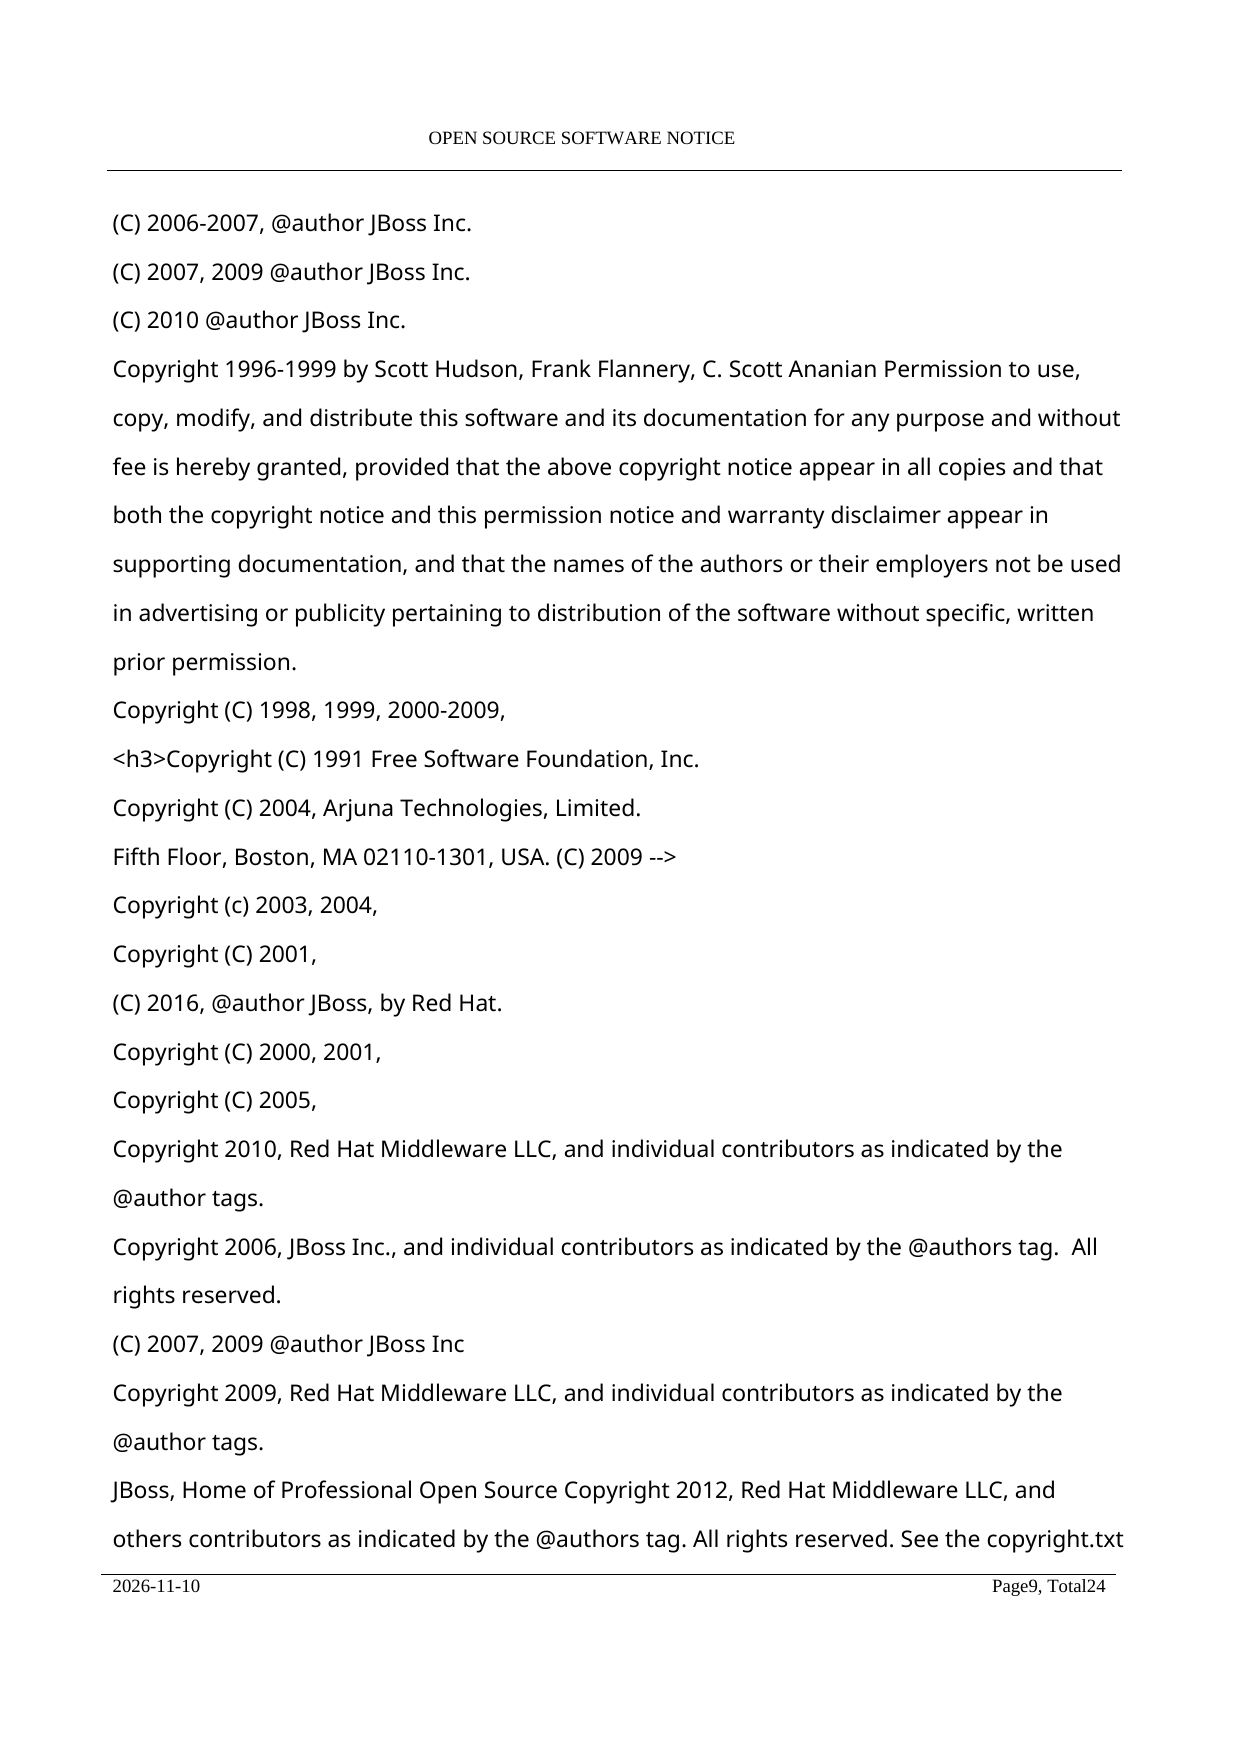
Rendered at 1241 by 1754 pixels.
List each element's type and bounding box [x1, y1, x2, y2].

text [112, 206, 1128, 1555]
